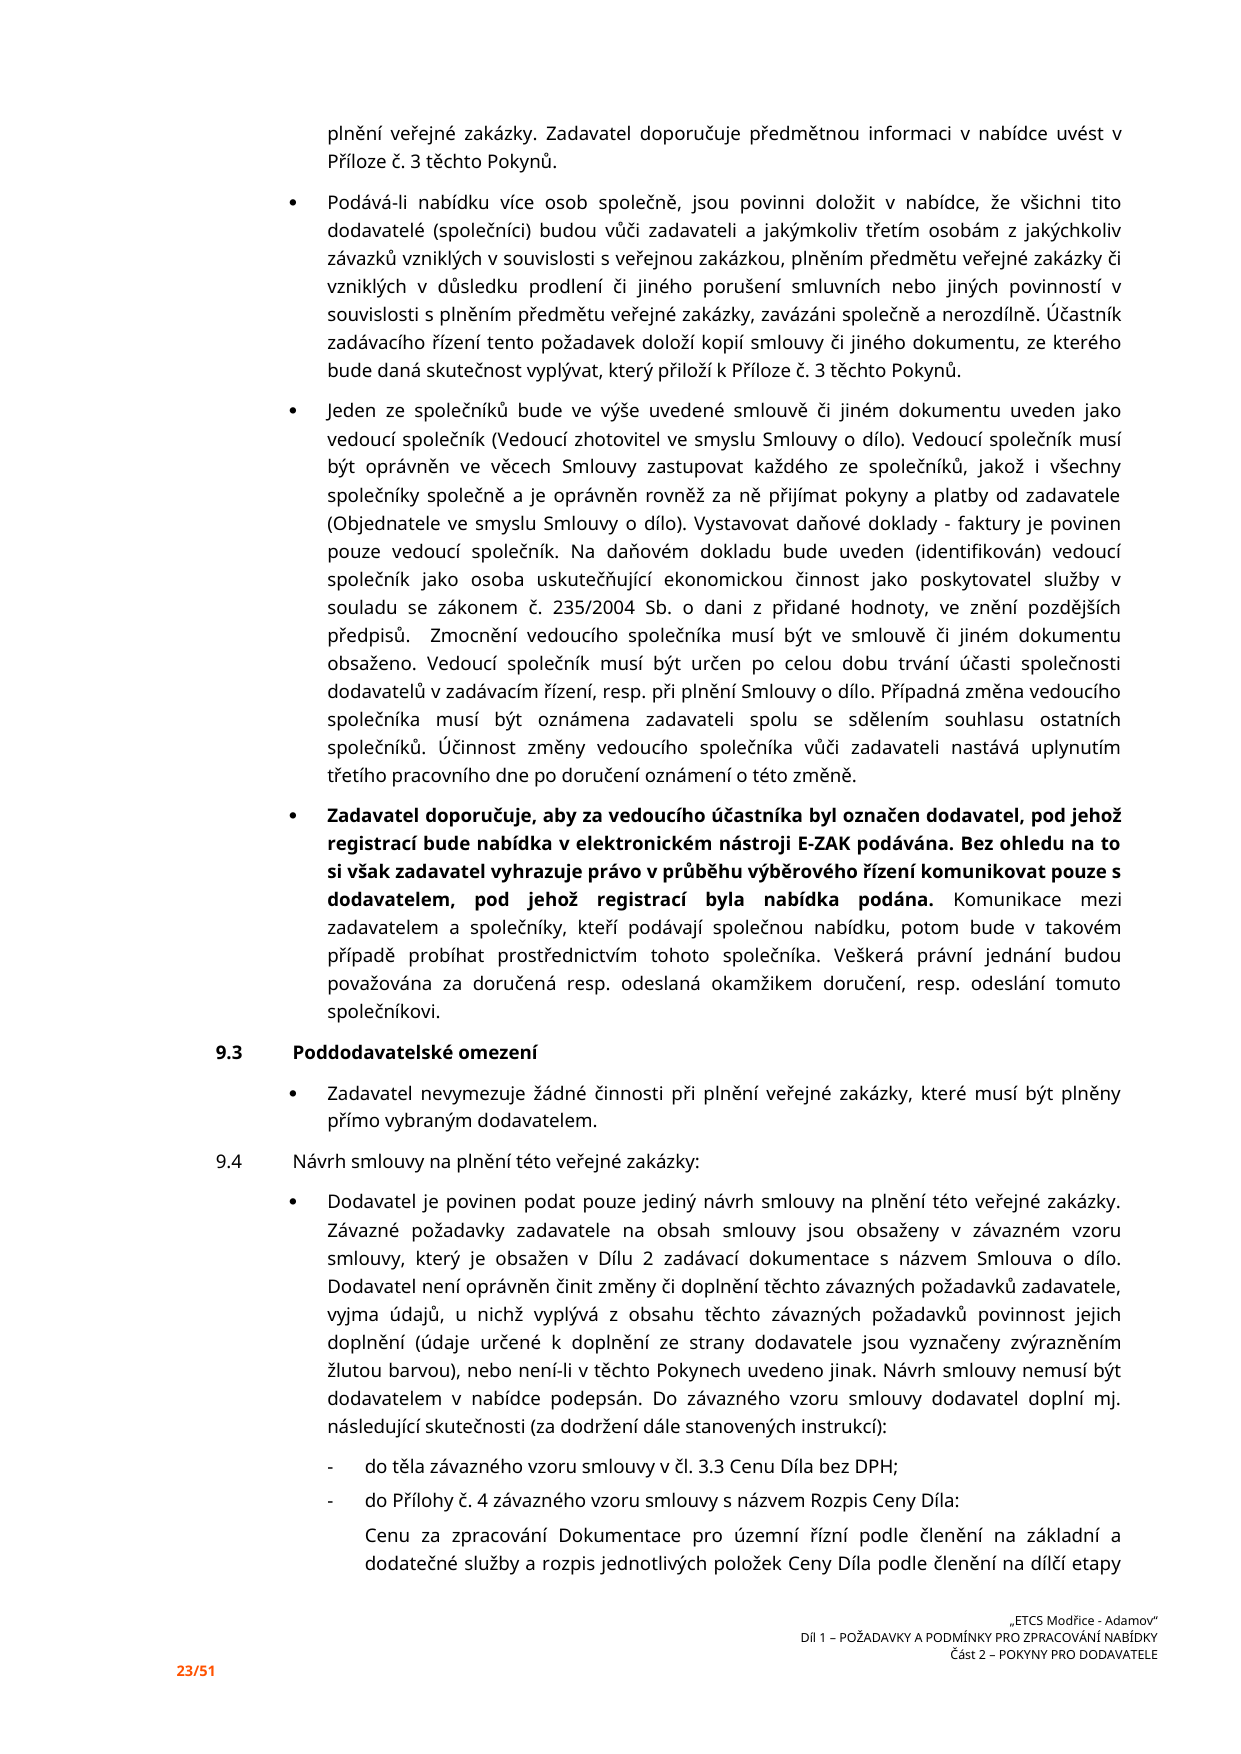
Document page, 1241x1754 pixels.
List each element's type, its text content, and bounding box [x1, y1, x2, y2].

text Návrh smlouvy na plnění této veřejné zakázky: [216, 1148, 1122, 1174]
list Dodavatel je povinen podat pouze jediný návrh smlouvy na plnění této veřejné zakázky. Závazné požadavky zadavatele na obsah smlouvy jsou obsaženy v závazném vzoru smlouvy, který je obsažen v Dílu 2 zadávací dokumentace s názvem Smlouva o dílo. Dodavatel není oprávněn činit změny či doplnění těchto závazných požadavků zadavatele, vyjma údajů, u nichž vyplývá z obsahu těchto závazných požadavků povinnost jejich doplnění (údaje určené k doplnění ze strany dodavatele jsou vyznačeny zvýrazněním žlutou barvou), nebo není-li v těchto Pokynech uvedeno jinak. Návrh smlouvy nemusí být dodavatelem v nabídce podepsán. Do závazného vzoru smlouvy dodavatel doplní mj. následující skutečnosti (za dodržení dále stanovených instrukcí): [289, 1189, 1122, 1438]
list Jeden ze společníků bude ve výše uvedené smlouvě či jiném dokumentu uveden jako vedoucí společník (Vedoucí zhotovitel ve smyslu Smlouvy o dílo). Vedoucí společník musí být oprávněn ve věcech Smlouvy zastupovat každého ze společníků, jakož i všechny společníky společně a je oprávněn rovněž za ně přijímat pokyny a platby od zadavatele (Objednatele ve smyslu Smlouvy o dílo). Vystavovat daňové doklady - faktury je povinen pouze vedoucí společník. Na daňovém dokladu bude uveden (identifikován) vedoucí společník jako osoba uskutečňující ekonomickou činnost jako poskytovatel služby v souladu se zákonem č. 235/2004 Sb. o dani z přidané hodnoty, ve znění pozdějších předpisů. Zmocnění vedoucího společníka musí být ve smlouvě či jiném dokumentu obsaženo. Vedoucí společník musí být určen po celou dobu trvání účasti společnosti dodavatelů v zadávacím řízení, resp. při plnění Smlouvy o dílo. Případná změna vedoucího společníka musí být oznámena zadavateli spolu se sdělením souhlasu ostatních společníků. Účinnost změny vedoucího společníka vůči zadavateli nastává uplynutím třetího pracovního dne po doručení oznámení o této změně. [289, 398, 1122, 788]
list Zadavatel doporučuje, aby za vedoucího účastníka byl označen dodavatel, pod jehož registrací bude nabídka v elektronickém nástroji E-ZAK podávána. Bez ohledu na to si však zadavatel vyhrazuje právo v průběhu výběrového řízení komunikovat pouze s dodavatelem, pod jehož registrací byla nabídka podána. Komunikace mezi zadavatelem a společníky, kteří podávají společnou nabídku, potom bude v takovém případě probíhat prostřednictvím tohoto společníka. Veškerá právní jednání budou považována za doručená resp. odeslaná okamžikem doručení, resp. odeslání tomuto společníkovi. [289, 803, 1122, 1024]
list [289, 121, 1122, 174]
list do Přílohy č. 4 závazného vzoru smlouvy s názvem Rozpis Ceny Díla: [327, 1488, 1122, 1513]
list do těla závazného vzoru smlouvy v čl. 3.3 Cenu Díla bez DPH; [327, 1453, 1122, 1479]
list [364, 1522, 1122, 1576]
text Poddodavatelské omezení [216, 1039, 1122, 1065]
list Podává-li nabídku více osob společně, jsou povinni doložit v nabídce, že všichni tito dodavatelé (společníci) budou vůči zadavateli a jakýmkoliv třetím osobám z jakýchkoliv závazků vzniklých v souvislosti s veřejnou zakázkou, plněním předmětu veřejné zakázky či vzniklých v důsledku prodlení či jiného porušení smluvních nebo jiných povinností v souvislosti s plněním předmětu veřejné zakázky, zavázáni společně a nerozdílně. Účastník zadávacího řízení tento požadavek doloží kopií smlouvy či jiného dokumentu, ze kterého bude daná skutečnost vyplývat, který přiloží k Příloze č. 3 těchto Pokynů. [289, 189, 1122, 383]
list Zadavatel nevymezuje žádné činnosti při plnění veřejné zakázky, které musí být plněny přímo vybraným dodavatelem. [289, 1080, 1122, 1133]
